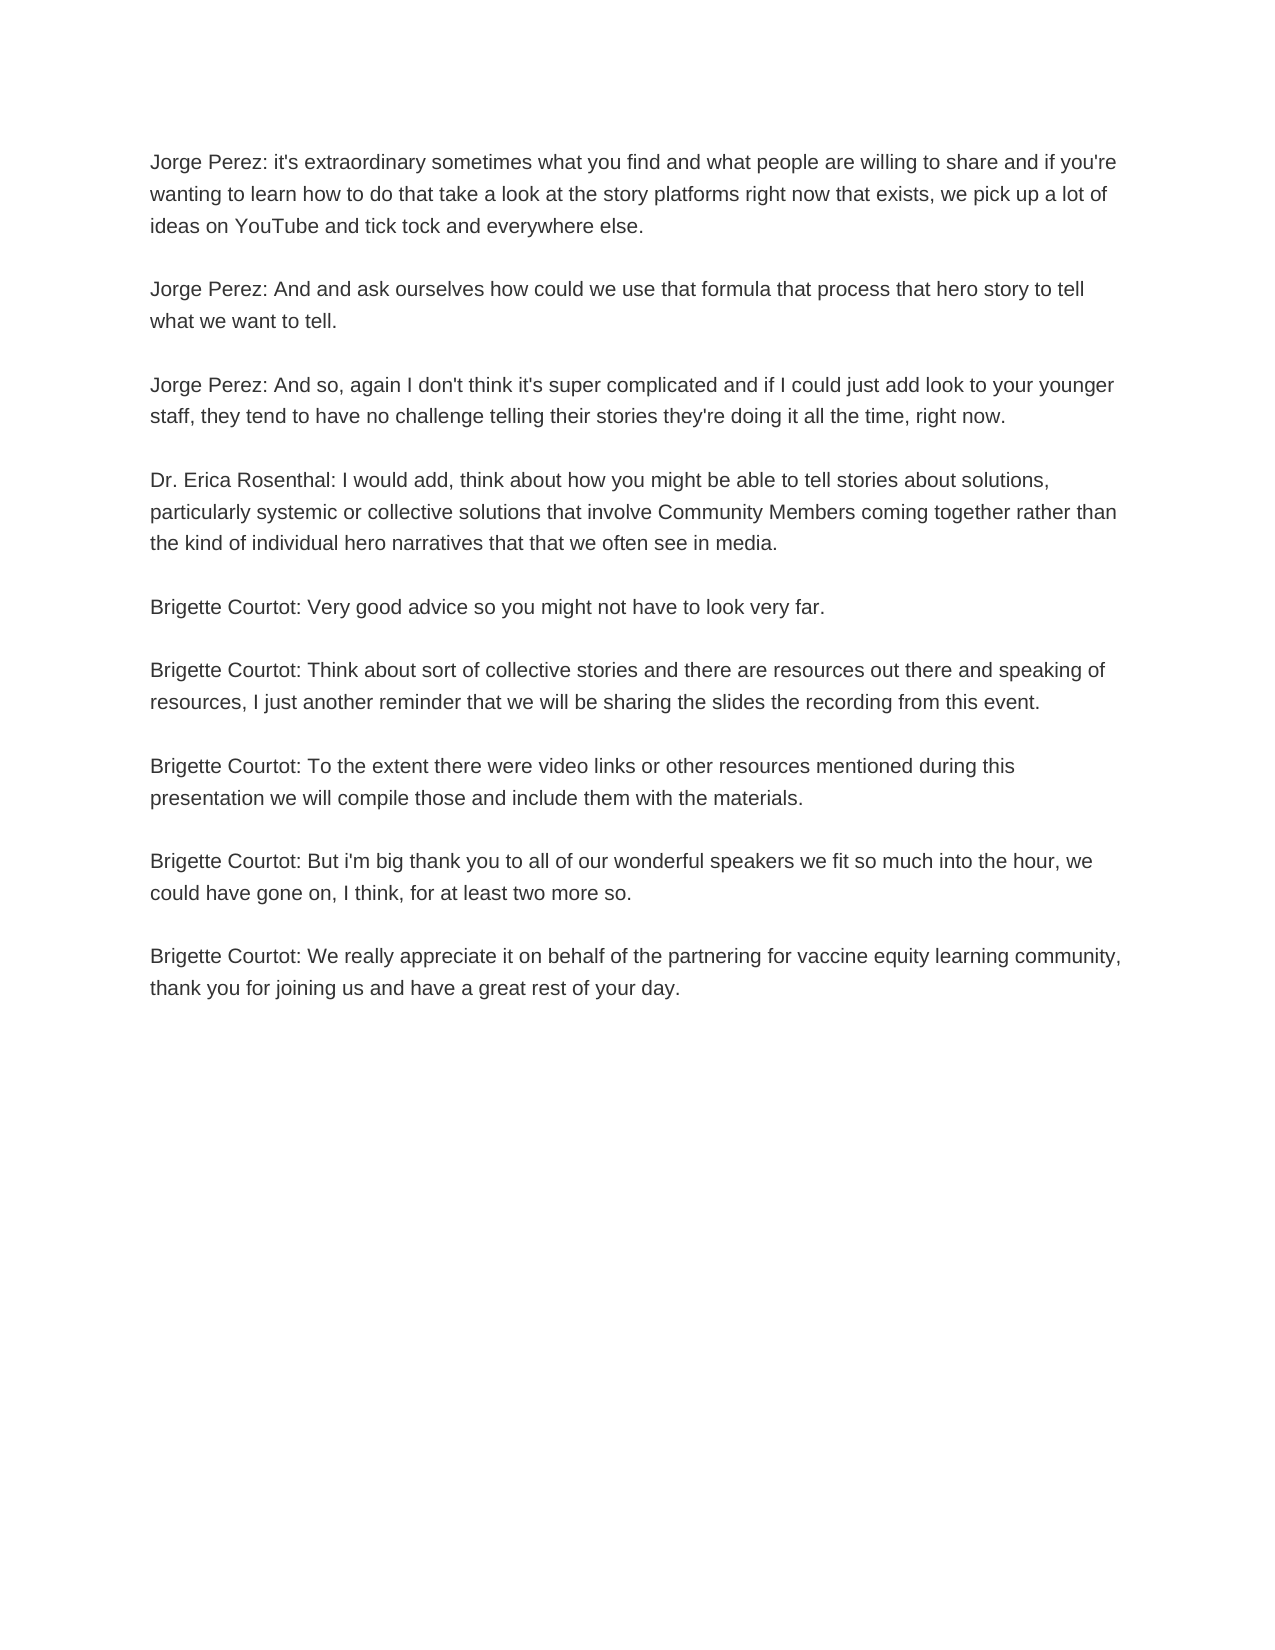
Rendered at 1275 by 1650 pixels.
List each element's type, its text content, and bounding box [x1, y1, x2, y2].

text Brigette Courtot: To the extent there were video links or other resources mentioned during this presentation we will compile those and include them with the materials. [150, 754, 1125, 809]
text Brigette Courtot: Very good advice so you might not have to look very far. [150, 595, 1125, 619]
text Dr. Erica Rosenthal: I would add, think about how you might be able to tell stories about solutions, particularly systemic or collective solutions that involve Community Members coming together rather than the kind of individual hero narratives that that we often see in media. [150, 468, 1125, 555]
text Brigette Courtot: But i'm big thank you to all of our wonderful speakers we fit so much into the hour, we could have gone on, I think, for at least two more so. [150, 849, 1125, 905]
text Jorge Perez: And and ask ourselves how could we use that formula that process that hero story to tell what we want to tell. [150, 277, 1125, 333]
text Brigette Courtot: Think about sort of collective stories and there are resources out there and speaking of resources, I just another reminder that we will be sharing the slides the recording from this event. [150, 658, 1125, 714]
text Jorge Perez: And so, again I don't think it's super complicated and if I could just add look to your younger staff, they tend to have no challenge telling their stories they're doing it all the time, right now. [150, 372, 1125, 428]
text Brigette Courtot: We really appreciate it on behalf of the partnering for vaccine equity learning community, thank you for joining us and have a great rest of your day. [150, 944, 1125, 1000]
text Jorge Perez: it's extraordinary sometimes what you find and what people are willing to share and if you're wanting to learn how to do that take a look at the story platforms right now that exists, we pick up a lot of ideas on YouTube and tick tock and everywhere else. [150, 150, 1125, 237]
